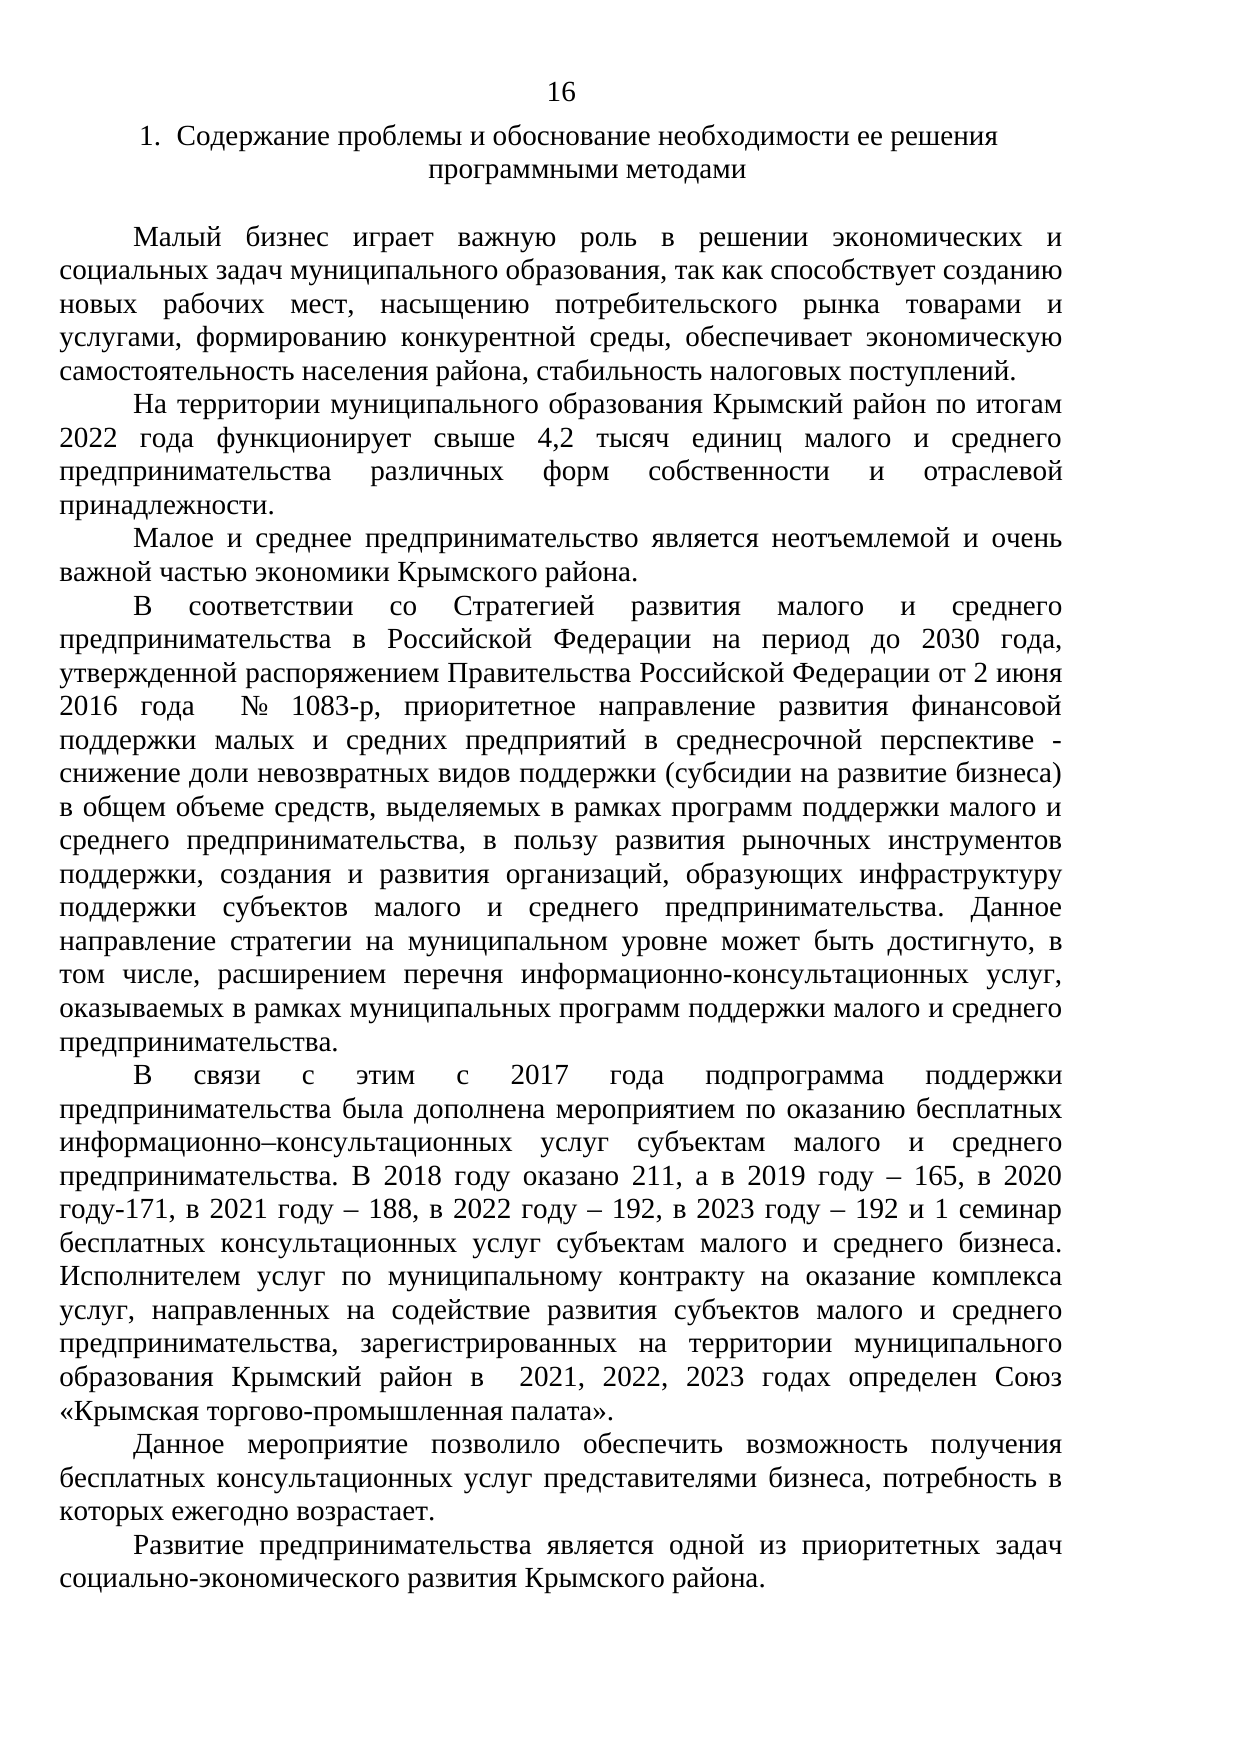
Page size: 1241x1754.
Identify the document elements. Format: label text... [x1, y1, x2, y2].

text Малый бизнес играет важную роль в решении экономических и социальных задач муниципального образования, так как способствует созданию новых рабочих мест, насыщению потребительского рынка товарами и услугами, формированию конкурентной среды, обеспечивает экономическую самостоятельность населения района, стабильность налоговых поступлений. [59, 219, 1063, 386]
text На территории муниципального образования Крымский район по итогам 2022 года функционирует свыше 4,2 тысяч единиц малого и среднего предпринимательства различных форм собственности и отраслевой принадлежности. [59, 386, 1063, 521]
text Малое и среднее предпринимательство является неотъемлемой и очень важной частью экономики Крымского района. [59, 521, 1063, 588]
text В соответствии со Стратегией развития малого и среднего предпринимательства в Российской Федерации на период до 2030 года, утвержденной распоряжением Правительства Российской Федерации от 2 июня 2016 года № 1083-р, приоритетное направление развития финансовой поддержки малых и средних предприятий в среднесрочной перспективе - снижение доли невозвратных видов поддержки (субсидии на развитие бизнеса) в общем объеме средств, выделяемых в рамках программ поддержки малого и среднего предпринимательства, в пользу развития рыночных инструментов поддержки, создания и развития организаций, образующих инфраструктуру поддержки субъектов малого и среднего предпринимательства. Данное направление стратегии на муниципальном уровне может быть достигнуто, в том числе, расширением перечня информационно-консультационных услуг, оказываемых в рамках муниципальных программ поддержки малого и среднего предпринимательства. [59, 588, 1063, 1057]
text Развитие предпринимательства является одной из приоритетных задач социально-экономического развития Крымского района. [59, 1527, 1063, 1594]
list Содержание проблемы и обоснование необходимости ее решения программными методами [74, 118, 1063, 185]
text Данное мероприятие позволило обеспечить возможность получения бесплатных консультационных услуг представителями бизнеса, потребность в которых ежегодно возрастает. [59, 1426, 1063, 1527]
text В связи с этим с 2017 года подпрограмма поддержки предпринимательства была дополнена мероприятием по оказанию бесплатных информационно–консультационных услуг субъектам малого и среднего предпринимательства. В 2018 году оказано 211, а в 2019 году – 165, в 2020 году-171, в 2021 году – 188, в 2022 году – 192, в 2023 году – 192 и 1 семинар бесплатных консультационных услуг субъектам малого и среднего бизнеса. Исполнителем услуг по муниципальному контракту на оказание комплекса услуг, направленных на содействие развития субъектов малого и среднего предпринимательства, зарегистрированных на территории муниципального образования Крымский район в 2021, 2022, 2023 годах определен Союз «Крымская торгово-промышленная палата». [59, 1057, 1063, 1426]
